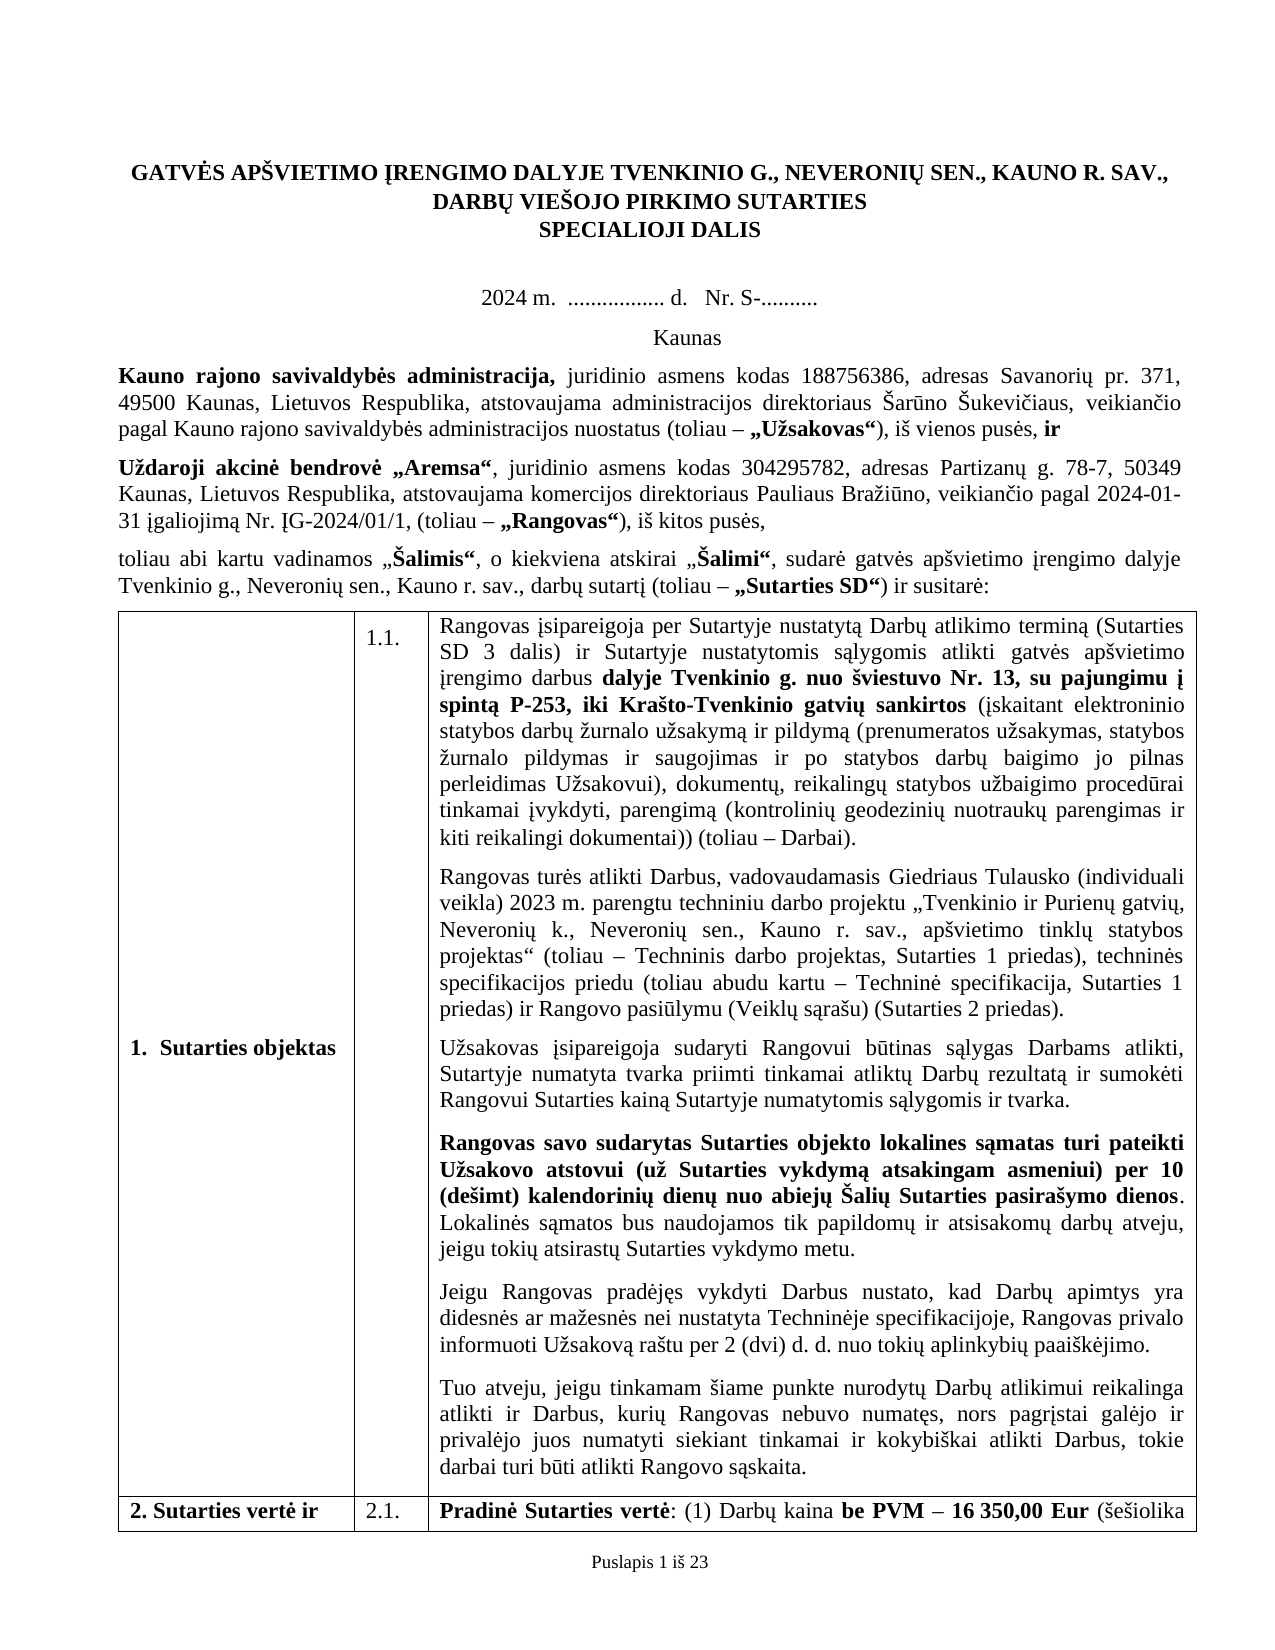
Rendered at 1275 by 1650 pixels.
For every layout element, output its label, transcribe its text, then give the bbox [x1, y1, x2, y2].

table_header Rangovas įsipareigoja per Sutartyje nustatytą Darbų atlikimo terminą (Sutarties SD 3 dalis) ir Sutartyje nustatytomis sąlygomis atlikti gatvės apšvietimo įrengimo darbus dalyje Tvenkinio g. nuo šviestuvo Nr. 13, su pajungimu į spintą P-253, iki Krašto-Tvenkinio gatvių sankirtos (įskaitant elektroninio statybos darbų žurnalo užsakymą ir pildymą (prenumeratos užsakymas, statybos žurnalo pildymas ir saugojimas ir po statybos darbų baigimo jo pilnas perleidimas Užsakovui), dokumentų, reikalingų statybos užbaigimo procedūrai tinkamai įvykdyti, parengimą (kontrolinių geodezinių nuotraukų parengimas ir kiti reikalingi dokumentai)) (toliau – Darbai). Rangovas turės atlikti Darbus, vadovaudamasis Giedriaus Tulausko (individuali veikla) 2023 m. parengtu techniniu darbo projektu „Tvenkinio ir Purienų gatvių, Neveronių k., Neveronių sen., Kauno r. sav., apšvietimo tinklų statybos projektas“ (toliau – Techninis darbo projektas, Sutarties 1 priedas), techninės specifikacijos priedu (toliau abudu kartu – Techninė specifikacija, Sutarties 1 priedas) ir Rangovo pasiūlymu (Veiklų sąrašu) (Sutarties 2 priedas). Užsakovas įsipareigoja sudaryti Rangovui būtinas sąlygas Darbams atlikti, Sutartyje numatyta tvarka priimti tinkamai atliktų Darbų rezultatą ir sumokėti Rangovui Sutarties kainą Sutartyje numatytomis sąlygomis ir tvarka. Rangovas savo sudarytas Sutarties objekto lokalines sąmatas turi pateikti Užsakovo atstovui (už Sutarties vykdymą atsakingam asmeniui) per 10 (dešimt) kalendorinių dienų nuo abiejų Šalių Sutarties pasirašymo dienos. Lokalinės sąmatos bus naudojamos tik papildomų ir atsisakomų darbų atveju, jeigu tokių atsirastų Sutarties vykdymo metu. Jeigu Rangovas pradėjęs vykdyti Darbus nustato, kad Darbų apimtys yra didesnės ar mažesnės nei nustatyta Techninėje specifikacijoje, Rangovas privalo informuoti Užsakovą raštu per 2 (dvi) d. d. nuo tokių aplinkybių paaiškėjimo. Tuo atveju, jeigu tinkamam šiame punkte nurodytų Darbų atlikimui reikalinga atlikti ir Darbus, kurių Rangovas nebuvo numatęs, nors pagrįstai galėjo ir privalėjo juos numatyti siekiant tinkamai ir kokybiškai atlikti Darbus, tokie darbai turi būti atlikti Rangovo sąskaita. [429, 612, 1196, 1496]
text Kaunas [118, 323, 1181, 350]
table_cell 2.1. [355, 1497, 428, 1531]
text GATVĖS APŠVIETIMO ĮRENGIMO DALYJE TVENKINIO G., NEVERONIŲ SEN., KAUNO R. SAV., DARBŲ VIEŠOJO PIRKIMO SUTARTIES [118, 159, 1181, 214]
text toliau abi kartu vadinamos „Šalimis“, o kiekviena atskirai „Šalimi“, sudarė gatvės apšvietimo įrengimo dalyje Tvenkinio g., Neveronių sen., Kauno r. sav., darbų sutartį (toliau – „Sutarties SD“) ir susitarė: [118, 546, 1181, 598]
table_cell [429, 1497, 1196, 1531]
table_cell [119, 1497, 354, 1531]
table_header Sutarties objektas [119, 612, 354, 1496]
text Uždaroji akcinė bendrovė „Aremsa“, juridinio asmens kodas 304295782, adresas Partizanų g. 78-7, 50349 Kaunas, Lietuvos Respublika, atstovaujama komercijos direktoriaus Pauliaus Bražiūno, veikiančio pagal 2024-01-31 įgaliojimą Nr. ĮG-2024/01/1, (toliau – „Rangovas“), iš kitos pusės, [118, 454, 1181, 533]
text Kauno rajono savivaldybės administracija, juridinio asmens kodas 188756386, adresas Savanorių pr. 371, 49500 Kaunas, Lietuvos Respublika, atstovaujama administracijos direktoriaus Šarūno Šukevičiaus, veikiančio pagal Kauno rajono savivaldybės administracijos nuostatus (toliau – „Užsakovas“), iš vienos pusės, ir [118, 362, 1181, 441]
table_header [355, 612, 428, 1496]
text SPECIALIOJI DALIS [118, 216, 1181, 242]
text 2024 m. ................. d. Nr. S-.......... [118, 284, 1181, 310]
